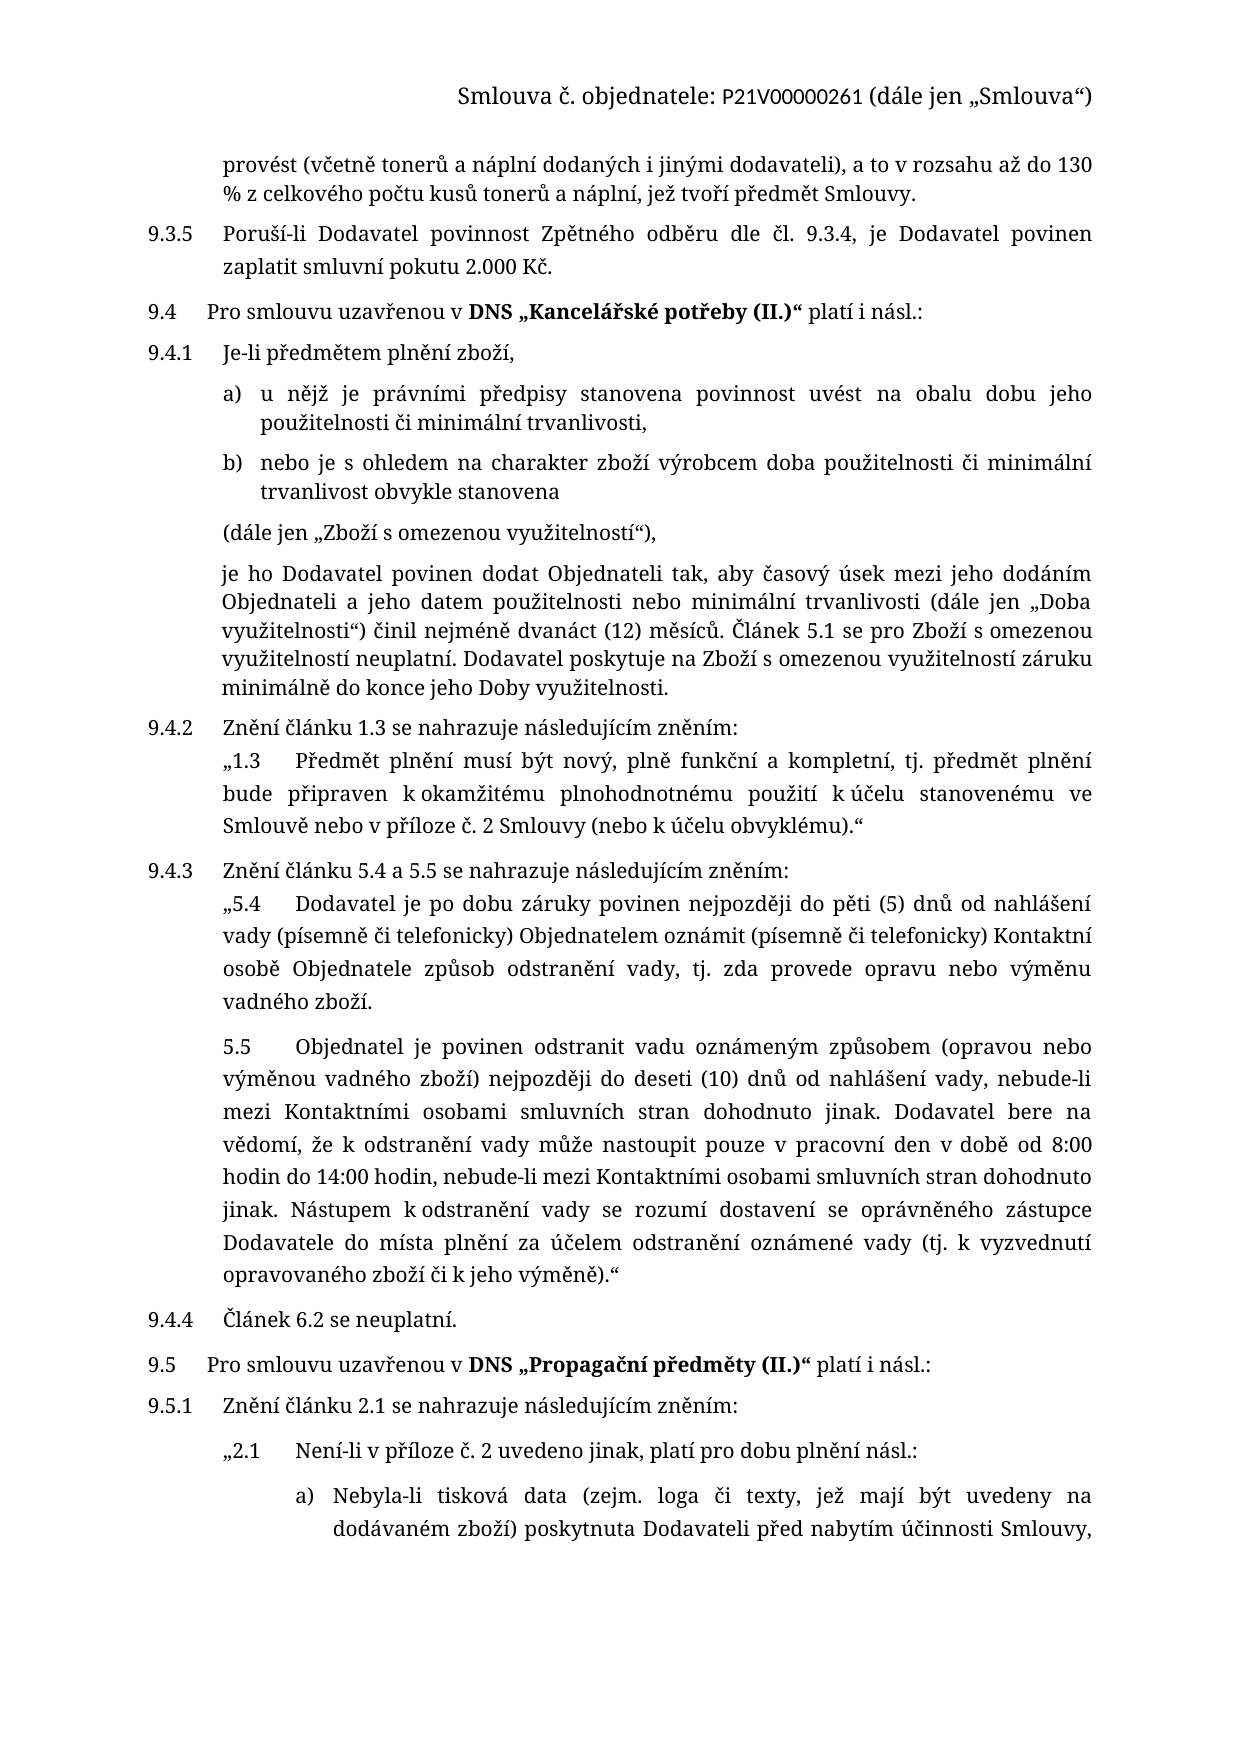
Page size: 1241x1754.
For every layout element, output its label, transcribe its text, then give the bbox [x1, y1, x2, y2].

list Znění článku 5.4 a 5.5 se nahrazuje následujícím zněním: [148, 856, 1093, 885]
list Poruší-li Dodavatel povinnost Zpětného odběru dle čl. 9.3.4, je Dodavatel povinen zaplatit smluvní pokutu 2.000 Kč. [148, 219, 1093, 281]
list Znění článku 2.1 se nahrazuje následujícím zněním: [148, 1391, 1093, 1420]
list Článek 6.2 se neuplatní. [148, 1305, 1093, 1334]
list nebo je s ohledem na charakter zboží výrobcem doba použitelnosti či minimální trvanlivost obvykle stanovena [223, 448, 1093, 505]
list 5.5 Objednatel je povinen odstranit vadu oznámeným způsobem (opravou nebo výměnou vadného zboží) nejpozději do deseti (10) dnů od nahlášení vady, nebude-li mezi Kontaktními osobami smluvních stran dohodnuto jinak. Dodavatel bere na vědomí, že k odstranění vady může nastoupit pouze v pracovní den v době od 8:00 hodin do 14:00 hodin, nebude-li mezi Kontaktními osobami smluvních stran dohodnuto jinak. Nástupem k odstranění vady se rozumí dostavení se oprávněného zástupce Dodavatele do místa plnění za účelem odstranění oznámené vady (tj. k vyzvednutí opravovaného zboží či k jeho výměně).“ [223, 1032, 1093, 1289]
text (dále jen „Zboží s omezenou využitelností“), [223, 518, 1093, 546]
list „1.3 Předmět plnění musí být nový, plně funkční a kompletní, tj. předmět plnění bude připraven k okamžitému plnohodnotnému použití k účelu stanovenému ve Smlouvě nebo v příloze č. 2 Smlouvy (nebo k účelu obvyklému).“ [223, 746, 1093, 840]
list „5.4 Dodavatel je po dobu záruky povinen nejpozději do pěti (5) dnů od nahlášení vady (písemně či telefonicky) Objednatelem oznámit (písemně či telefonicky) Kontaktní osobě Objednatele způsob odstranění vady, tj. zda provede opravu nebo výměnu vadného zboží. [223, 889, 1093, 1015]
text je ho Dodavatel povinen dodat Objednateli tak, aby časový úsek mezi jeho dodáním Objednateli a jeho datem použitelnosti nebo minimální trvanlivosti (dále jen „Doba využitelnosti“) činil nejméně dvanáct (12) měsíců. Článek 5.1 se pro Zboží s omezenou využitelností neuplatní. Dodavatel poskytuje na Zboží s omezenou využitelností záruku minimálně do konce jeho Doby využitelnosti. [221, 559, 1093, 701]
list u nějž je právními předpisy stanovena povinnost uvést na obalu dobu jeho použitelnosti či minimální trvanlivosti, [223, 379, 1093, 436]
list „2.1 Není-li v příloze č. 2 uvedeno jinak, platí pro dobu plnění násl.: [223, 1436, 1093, 1465]
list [295, 1482, 1093, 1543]
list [148, 150, 1093, 207]
list Pro smlouvu uzavřenou v DNS „Kancelářské potřeby (II.)“ platí i násl.: [148, 297, 1093, 326]
list Pro smlouvu uzavřenou v DNS „Propagační předměty (II.)“ platí i násl.: [148, 1350, 1093, 1379]
list Je-li předmětem plnění zboží, [148, 338, 1093, 367]
list Znění článku 1.3 se nahrazuje následujícím zněním: [148, 713, 1093, 742]
